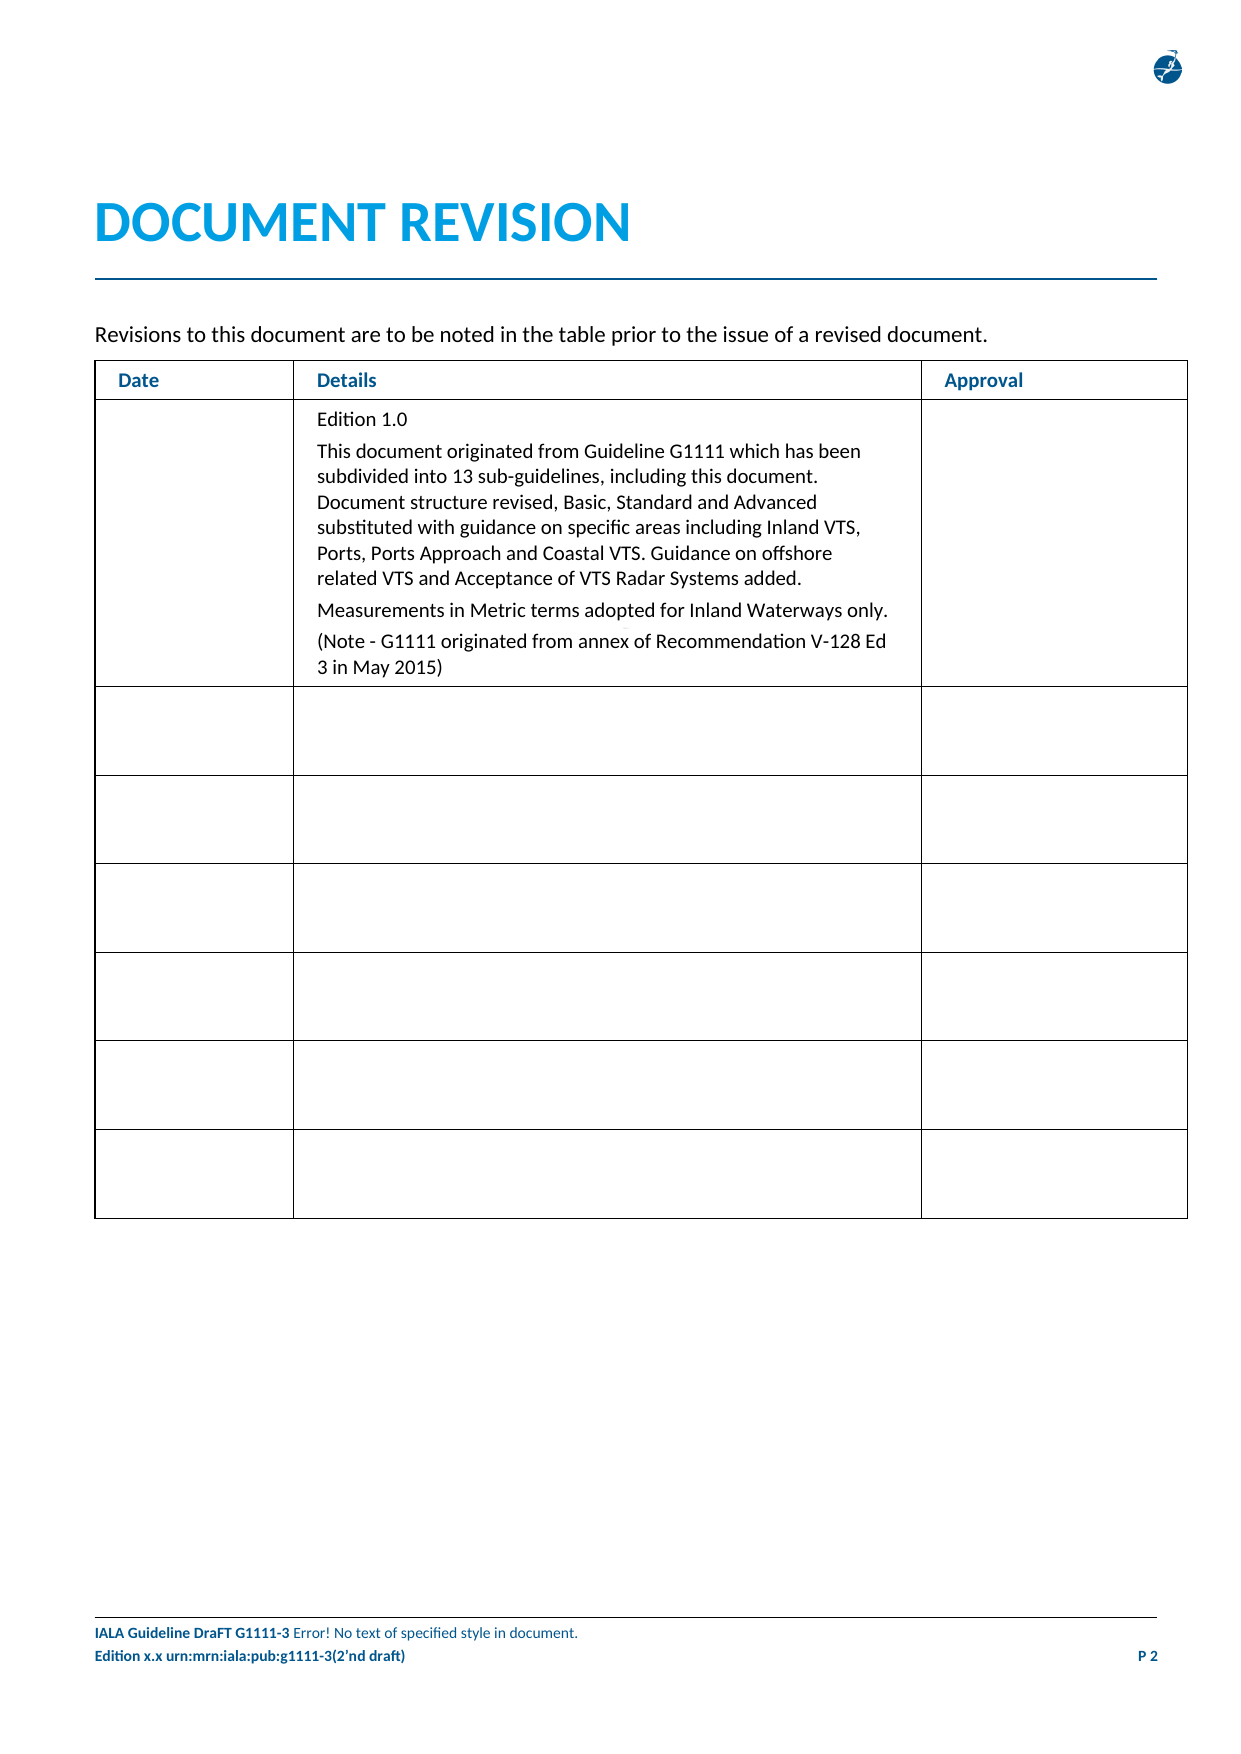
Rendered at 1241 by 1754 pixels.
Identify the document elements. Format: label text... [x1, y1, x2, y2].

table_cell [922, 1041, 1187, 1129]
table_header Date [96, 361, 293, 399]
table_header Details [294, 361, 921, 399]
table_cell Edition 1.0 This document originated from Guideline G1111 which has been subdivided into 13 sub-guidelines, including this document. Document structure revised, Basic, Standard and Advanced substituted with guidance on specific areas including Inland VTS, Ports, Ports Approach and Coastal VTS. Guidance on offshore related VTS and Acceptance of VTS Radar Systems added. Measurements in Metric terms adopted for Inland Waterways only. (Note - G1111 originated from annex of Recommendation V-128 Ed 3 in May 2015) [294, 400, 921, 686]
table_cell [96, 1041, 293, 1129]
table_cell [294, 1130, 921, 1218]
table_cell [96, 776, 293, 863]
picture [1122, 0, 1241, 119]
table_cell [922, 687, 1187, 774]
table_cell [294, 864, 921, 952]
table_cell [96, 687, 293, 774]
table_cell [922, 864, 1187, 952]
table_cell [294, 1041, 921, 1129]
table_cell [96, 953, 293, 1040]
text Revisions to this document are to be noted in the table prior to the issue of a revised document. [94, 320, 1157, 348]
table_cell [922, 1130, 1187, 1218]
table_cell [294, 953, 921, 1040]
table_header Approval [922, 361, 1187, 399]
table_cell [294, 687, 921, 774]
table_cell [922, 953, 1187, 1040]
table_cell [294, 776, 921, 863]
table_cell [96, 1130, 293, 1218]
table_cell [96, 864, 293, 952]
table_cell [96, 400, 293, 686]
table_cell [922, 400, 1187, 686]
table_cell [922, 776, 1187, 863]
